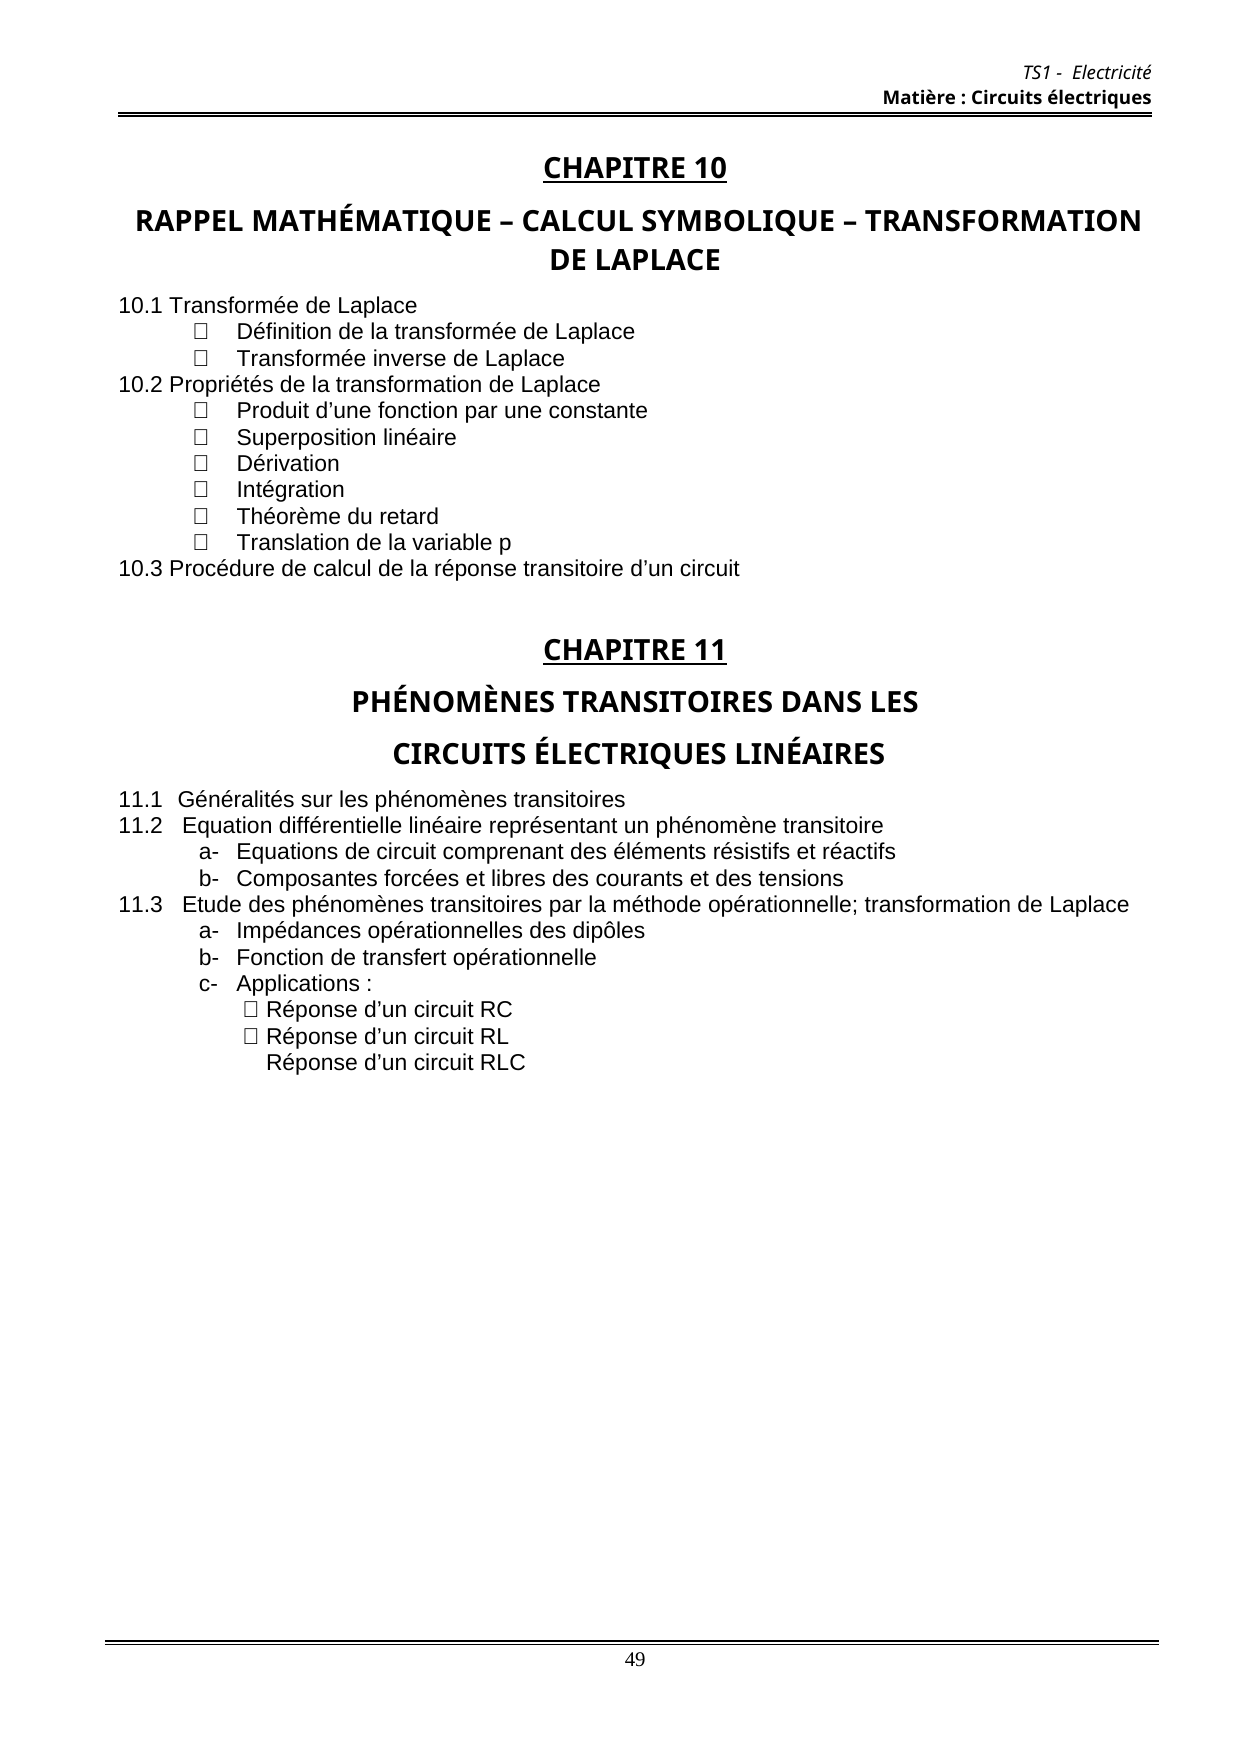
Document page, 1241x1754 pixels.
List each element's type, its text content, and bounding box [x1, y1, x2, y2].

list Intégration [192, 476, 1152, 503]
list Dérivation [192, 450, 1152, 476]
text 10.1 Transformée de Laplace [118, 292, 1152, 318]
subtitle circuits électriques linéaires [118, 733, 1152, 773]
list Transformée inverse de Laplace [192, 344, 1152, 371]
list Définition de la transformée de Laplace [192, 318, 1152, 344]
list Translation de la variable p [192, 529, 1152, 555]
list Réponse d’un circuit RLC [242, 1049, 1152, 1076]
text 11.3 Etude des phénomènes transitoires par la méthode opérationnelle; transformation de Laplace [118, 891, 1152, 917]
subtitle Phénomènes transitoires dans les [118, 681, 1152, 721]
list Théorème du retard [192, 503, 1152, 529]
text 10.3 Procédure de calcul de la réponse transitoire d’un circuit [118, 555, 1152, 582]
list Equations de circuit comprenant des éléments résistifs et réactifs [199, 838, 1152, 865]
list Composantes forcées et libres des courants et des tensions [199, 865, 1152, 891]
list Applications : [199, 970, 1152, 996]
list Impédances opérationnelles des dipôles [199, 917, 1152, 944]
list Généralités sur les phénomènes transitoires [118, 786, 1152, 812]
list Superposition linéaire [192, 423, 1152, 450]
subtitle Rappel mathématique – calcul symbolique – transformation de Laplace [118, 200, 1152, 279]
text 10.2 Propriétés de la transformation de Laplace [118, 371, 1152, 397]
list Fonction de transfert opérationnelle [199, 944, 1152, 970]
list Réponse d’un circuit RL [242, 1023, 1152, 1049]
text 11.2 Equation différentielle linéaire représentant un phénomène transitoire [118, 812, 1152, 838]
list Produit d’une fonction par une constante [192, 397, 1152, 423]
subtitle Chapitre 10 [118, 148, 1152, 187]
list Réponse d’un circuit RC [242, 996, 1152, 1023]
subtitle Chapitre 11 [118, 629, 1152, 669]
